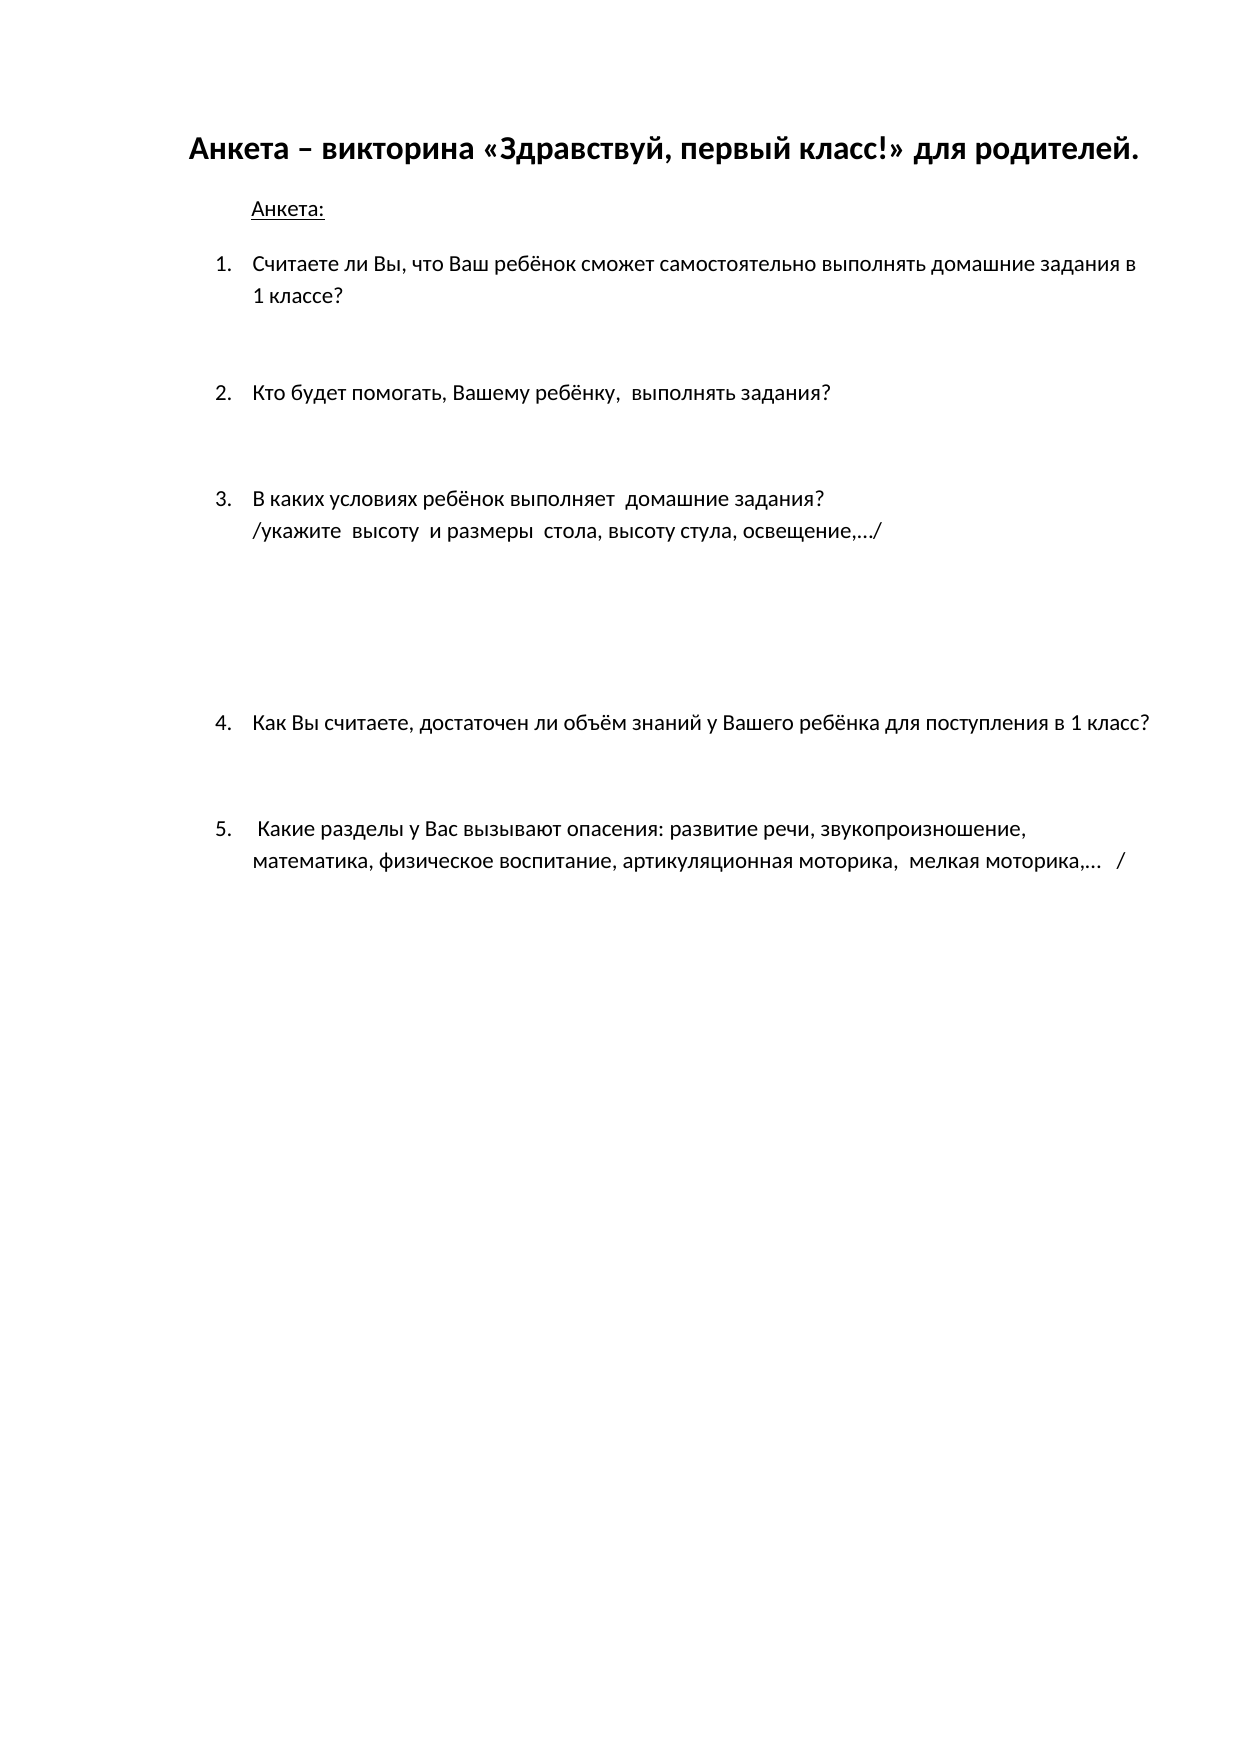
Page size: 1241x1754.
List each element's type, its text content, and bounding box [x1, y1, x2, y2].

text Анкета – викторина «Здравствуй, первый класс!» для родителей. [177, 127, 1152, 168]
list В каких условиях ребёнок выполняет домашние задания? /укажите высоту и размеры стола, высоту стула, освещение,…/ [215, 484, 1152, 544]
list Кто будет помогать, Вашему ребёнку, выполнять задания? [215, 378, 1152, 406]
list Как Вы считаете, достаточен ли объём знаний у Вашего ребёнка для поступления в 1 класс? [215, 708, 1152, 736]
list Считаете ли Вы, что Ваш ребёнок сможет самостоятельно выполнять домашние задания в 1 классе? [215, 249, 1152, 309]
text Анкета: [177, 194, 1152, 222]
list Какие разделы у Вас вызывают опасения: развитие речи, звукопроизношение, математика, физическое воспитание, артикуляционная моторика, мелкая моторика,… / [215, 814, 1152, 874]
